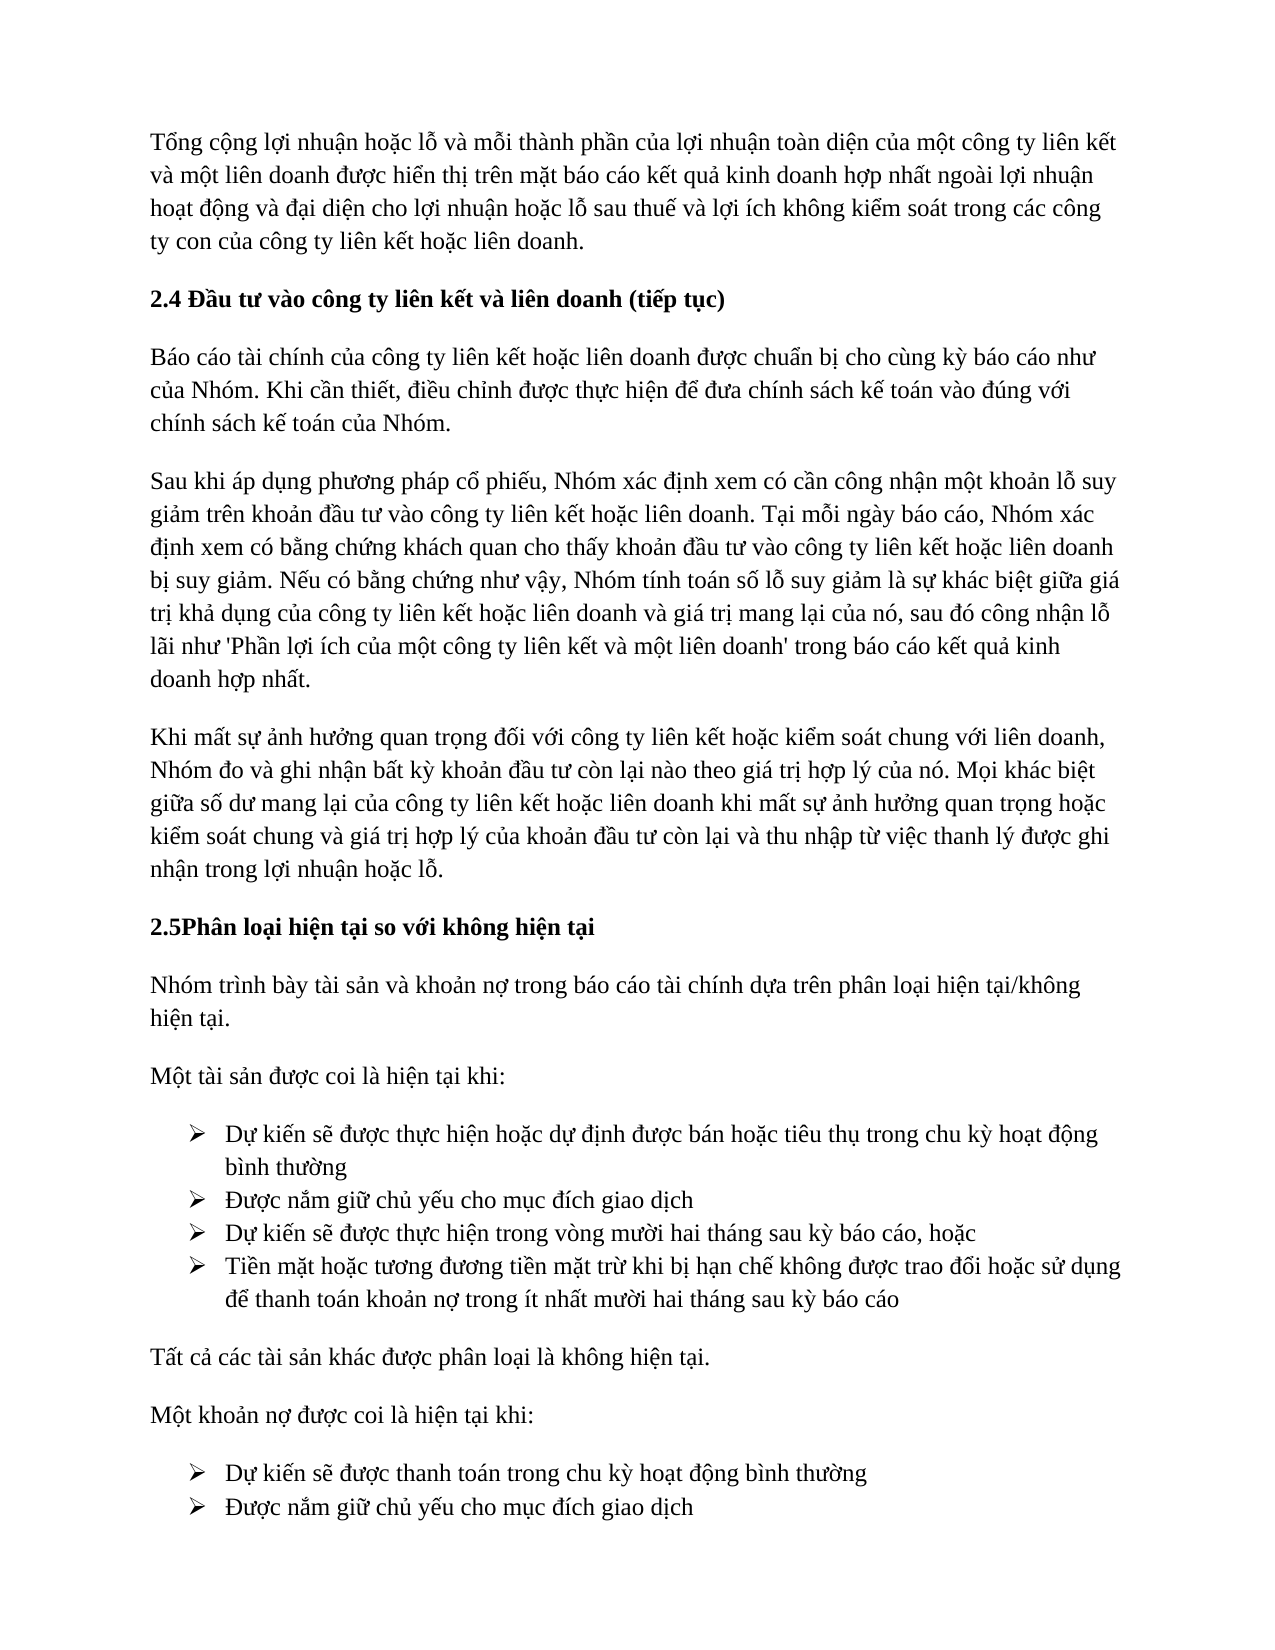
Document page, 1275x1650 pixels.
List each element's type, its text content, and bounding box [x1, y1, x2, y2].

text Báo cáo tài chính của công ty liên kết hoặc liên doanh được chuẩn bị cho cùng kỳ báo cáo như của Nhóm. Khi cần thiết, điều chỉnh được thực hiện để đưa chính sách kế toán vào đúng với chính sách kế toán của Nhóm. [150, 342, 1125, 437]
text Một khoản nợ được coi là hiện tại khi: [150, 1401, 1125, 1429]
text Khi mất sự ảnh hưởng quan trọng đối với công ty liên kết hoặc kiểm soát chung với liên doanh, Nhóm đo và ghi nhận bất kỳ khoản đầu tư còn lại nào theo giá trị hợp lý của nó. Mọi khác biệt giữa số dư mang lại của công ty liên kết hoặc liên doanh khi mất sự ảnh hưởng quan trọng hoặc kiểm soát chung và giá trị hợp lý của khoản đầu tư còn lại và thu nhập từ việc thanh lý được ghi nhận trong lợi nhuận hoặc lỗ. [150, 722, 1125, 883]
text Tổng cộng lợi nhuận hoặc lỗ và mỗi thành phần của lợi nhuận toàn diện của một công ty liên kết và một liên doanh được hiển thị trên mặt báo cáo kết quả kinh doanh hợp nhất ngoài lợi nhuận hoạt động và đại diện cho lợi nhuận hoặc lỗ sau thuế và lợi ích không kiểm soát trong các công ty con của công ty liên kết hoặc liên doanh. [150, 127, 1125, 255]
list Dự kiến ​​sẽ được thanh toán trong chu kỳ hoạt động bình thường [187, 1458, 1125, 1487]
list Được nắm giữ chủ yếu cho mục đích giao dịch [187, 1185, 1125, 1214]
text 2.4 Đầu tư vào công ty liên kết và liên doanh (tiếp tục) [150, 284, 1125, 313]
list Được nắm giữ chủ yếu cho mục đích giao dịch [187, 1492, 1125, 1520]
text Sau khi áp dụng phương pháp cổ phiếu, Nhóm xác định xem có cần công nhận một khoản lỗ suy giảm trên khoản đầu tư vào công ty liên kết hoặc liên doanh. Tại mỗi ngày báo cáo, Nhóm xác định xem có bằng chứng khách quan cho thấy khoản đầu tư vào công ty liên kết hoặc liên doanh bị suy giảm. Nếu có bằng chứng như vậy, Nhóm tính toán số lỗ suy giảm là sự khác biệt giữa giá trị khả dụng của công ty liên kết hoặc liên doanh và giá trị mang lại của nó, sau đó công nhận lỗ lãi như 'Phần lợi ích của một công ty liên kết và một liên doanh' trong báo cáo kết quả kinh doanh hợp nhất. [150, 466, 1125, 693]
text Nhóm trình bày tài sản và khoản nợ trong báo cáo tài chính dựa trên phân loại hiện tại/không hiện tại. [150, 970, 1125, 1032]
list Tiền mặt hoặc tương đương tiền mặt trừ khi bị hạn chế không được trao đổi hoặc sử dụng để thanh toán khoản nợ trong ít nhất mười hai tháng sau kỳ báo cáo [187, 1251, 1125, 1313]
text Một tài sản được coi là hiện tại khi: [150, 1061, 1125, 1090]
text 2.5Phân loại hiện tại so với không hiện tại [150, 912, 1125, 941]
text Tất cả các tài sản khác được phân loại là không hiện tại. [150, 1342, 1125, 1371]
list Dự kiến ​​sẽ được thực hiện hoặc dự định được bán hoặc tiêu thụ trong chu kỳ hoạt động bình thường [187, 1119, 1125, 1181]
list Dự kiến ​​sẽ được thực hiện trong vòng mười hai tháng sau kỳ báo cáo, hoặc [187, 1218, 1125, 1247]
